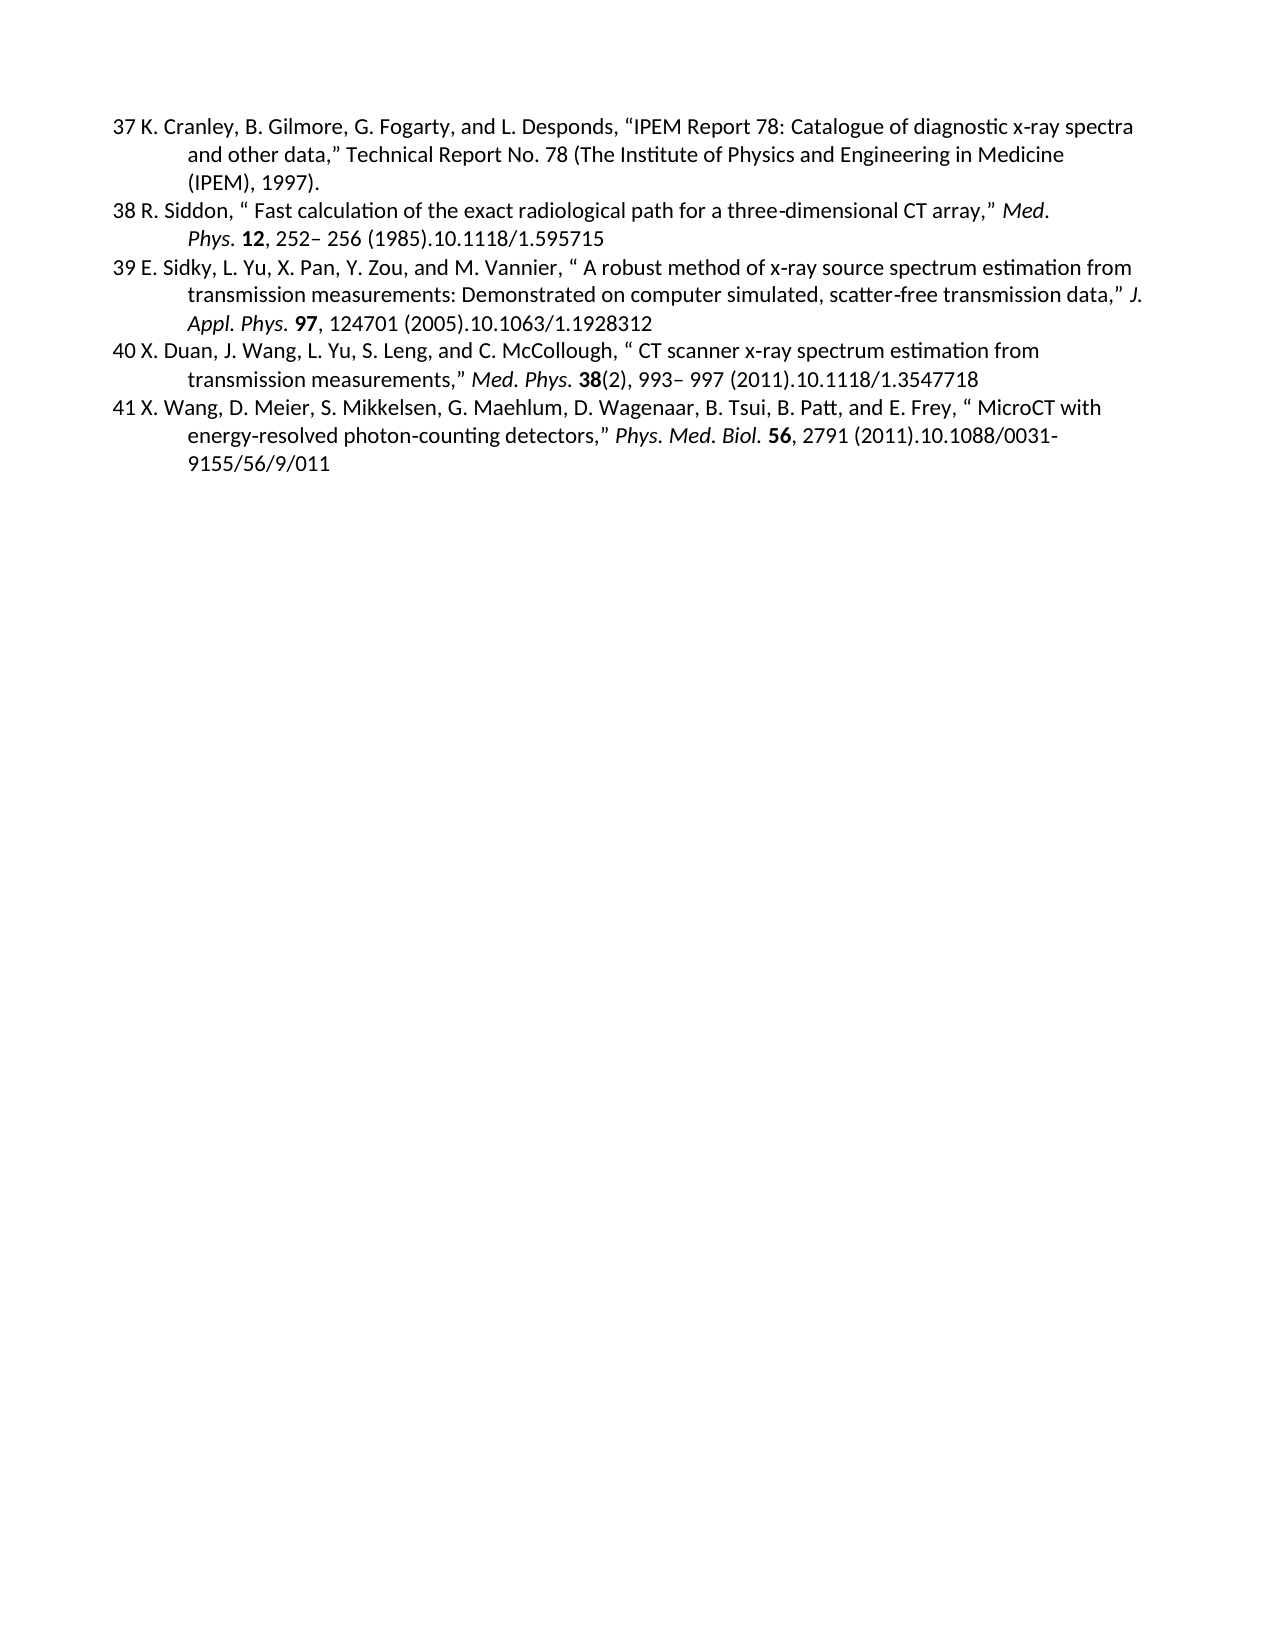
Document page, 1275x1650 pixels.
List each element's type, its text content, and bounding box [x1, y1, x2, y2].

text 41 X. Wang, D. Meier, S. Mikkelsen, G. Maehlum, D. Wagenaar, B. Tsui, B. Patt, and E. Frey, “ MicroCT with energy‐resolved photon‐counting detectors,” Phys. Med. Biol. 56, 2791 (2011).10.1088/0031‐9155/56/9/011 [112, 393, 1162, 477]
text 39 E. Sidky, L. Yu, X. Pan, Y. Zou, and M. Vannier, “ A robust method of x‐ray source spectrum estimation from transmission measurements: Demonstrated on computer simulated, scatter‐free transmission data,” J. Appl. Phys. 97, 124701 (2005).10.1063/1.1928312 [112, 253, 1162, 337]
text 38 R. Siddon, “ Fast calculation of the exact radiological path for a three‐dimensional CT array,” Med. Phys. 12, 252– 256 (1985).10.1118/1.595715 [112, 197, 1162, 253]
text 40 X. Duan, J. Wang, L. Yu, S. Leng, and C. McCollough, “ CT scanner x‐ray spectrum estimation from transmission measurements,” Med. Phys. 38(2), 993– 997 (2011).10.1118/1.3547718 [112, 337, 1162, 393]
text 37 K. Cranley, B. Gilmore, G. Fogarty, and L. Desponds, “IPEM Report 78: Catalogue of diagnostic x‐ray spectra and other data,” Technical Report No. 78 (The Institute of Physics and Engineering in Medicine (IPEM), 1997). [112, 112, 1162, 197]
